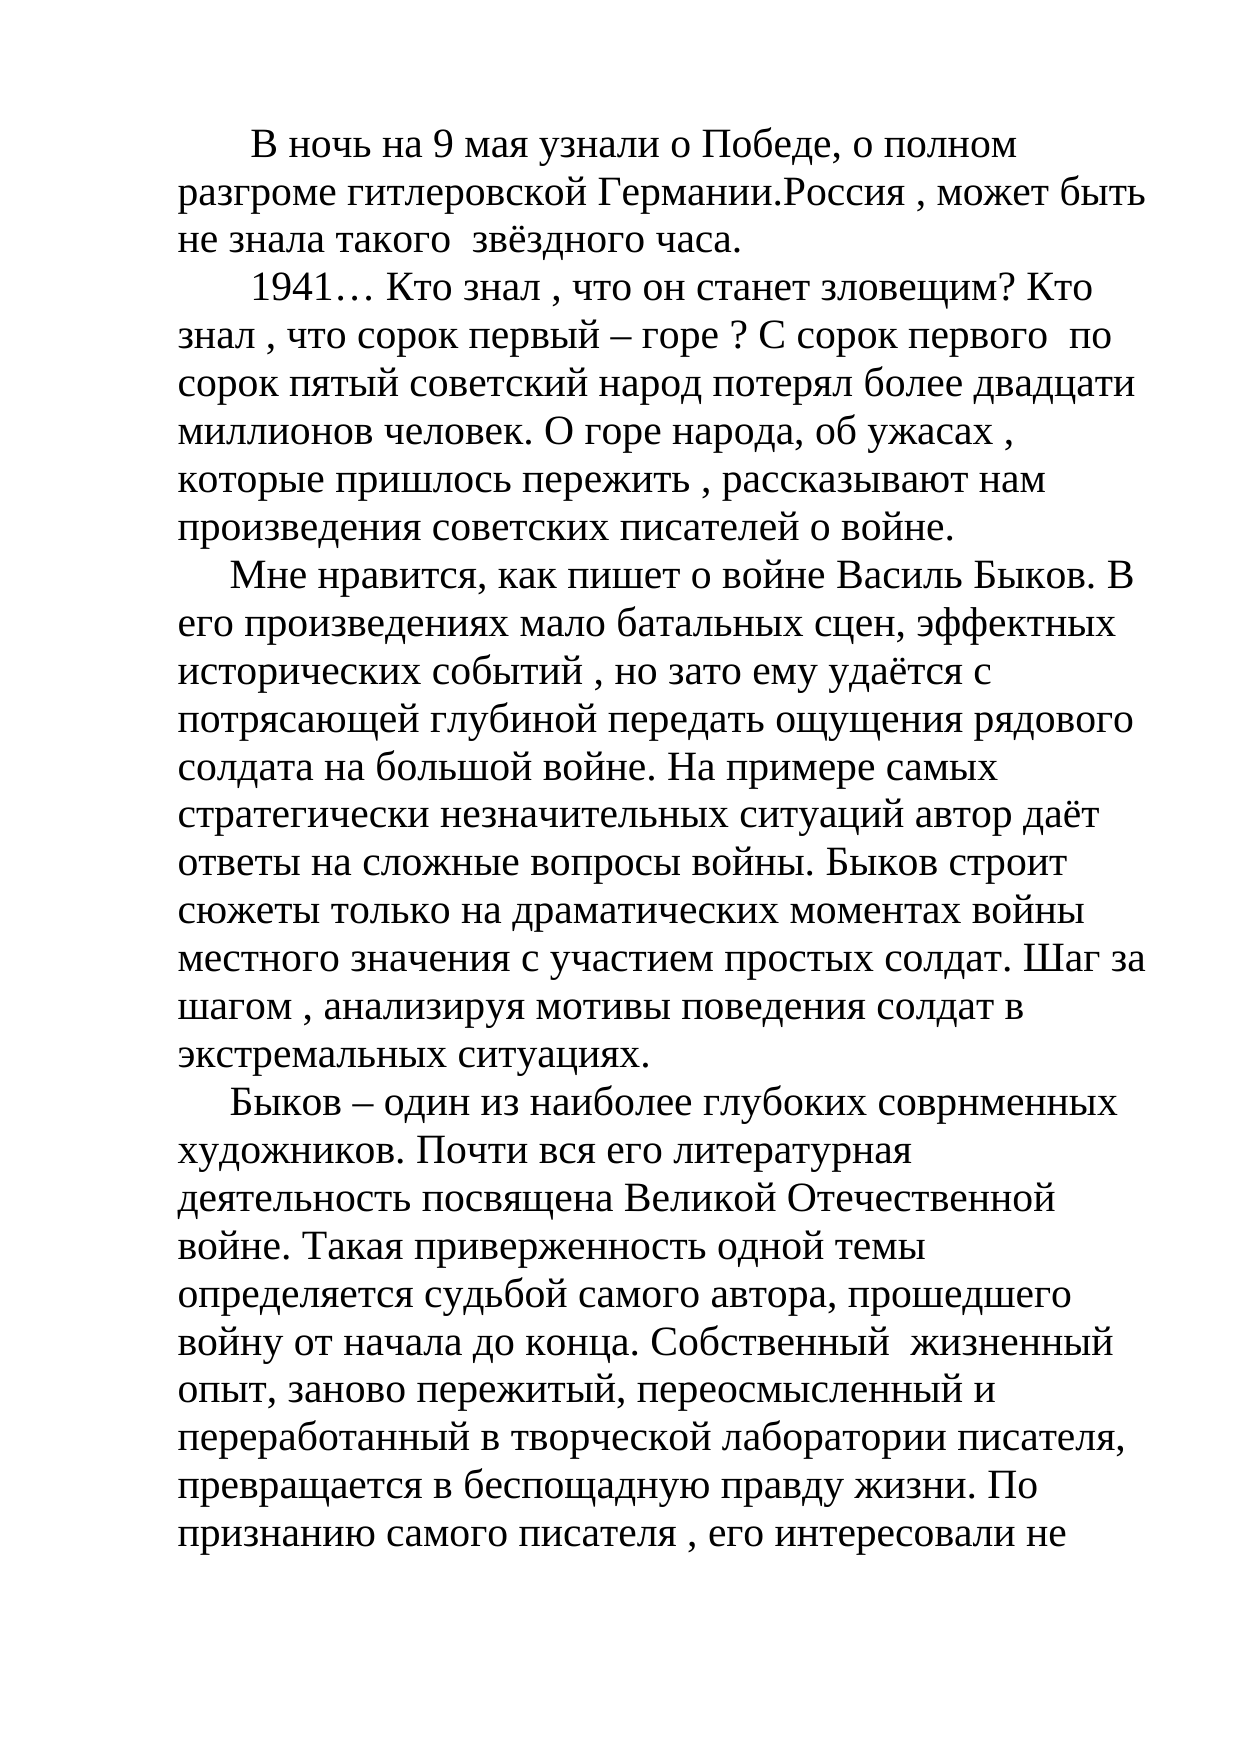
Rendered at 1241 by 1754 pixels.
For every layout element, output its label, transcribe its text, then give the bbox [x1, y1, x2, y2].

text 1941… Кто знал , что он станет зловещим? Кто знал , что сорок первый – горе ? С сорок первого по сорок пятый советский народ потерял более двадцати миллионов человек. О горе народа, об ужасах , которые пришлось пережить , рассказывают нам произведения советских писателей о войне. [177, 262, 1152, 549]
text Мне нравится, как пишет о войне Василь Быков. В его произведениях мало батальных сцен, эффектных исторических событий , но зато ему удаётся с потрясающей глубиной передать ощущения рядового солдата на большой войне. На примере самых стратегически незначительных ситуаций автор даёт ответы на сложные вопросы войны. Быков строит сюжеты только на драматических моментах войны местного значения с участием простых солдат. Шаг за шагом , анализируя мотивы поведения солдат в экстремальных ситуациях. [177, 549, 1152, 1076]
text В ночь на 9 мая узнали о Победе, о полном разгроме гитлеровской Германии.Россия , может быть не знала такого звёздного часа. [177, 118, 1152, 262]
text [177, 1076, 1152, 1556]
